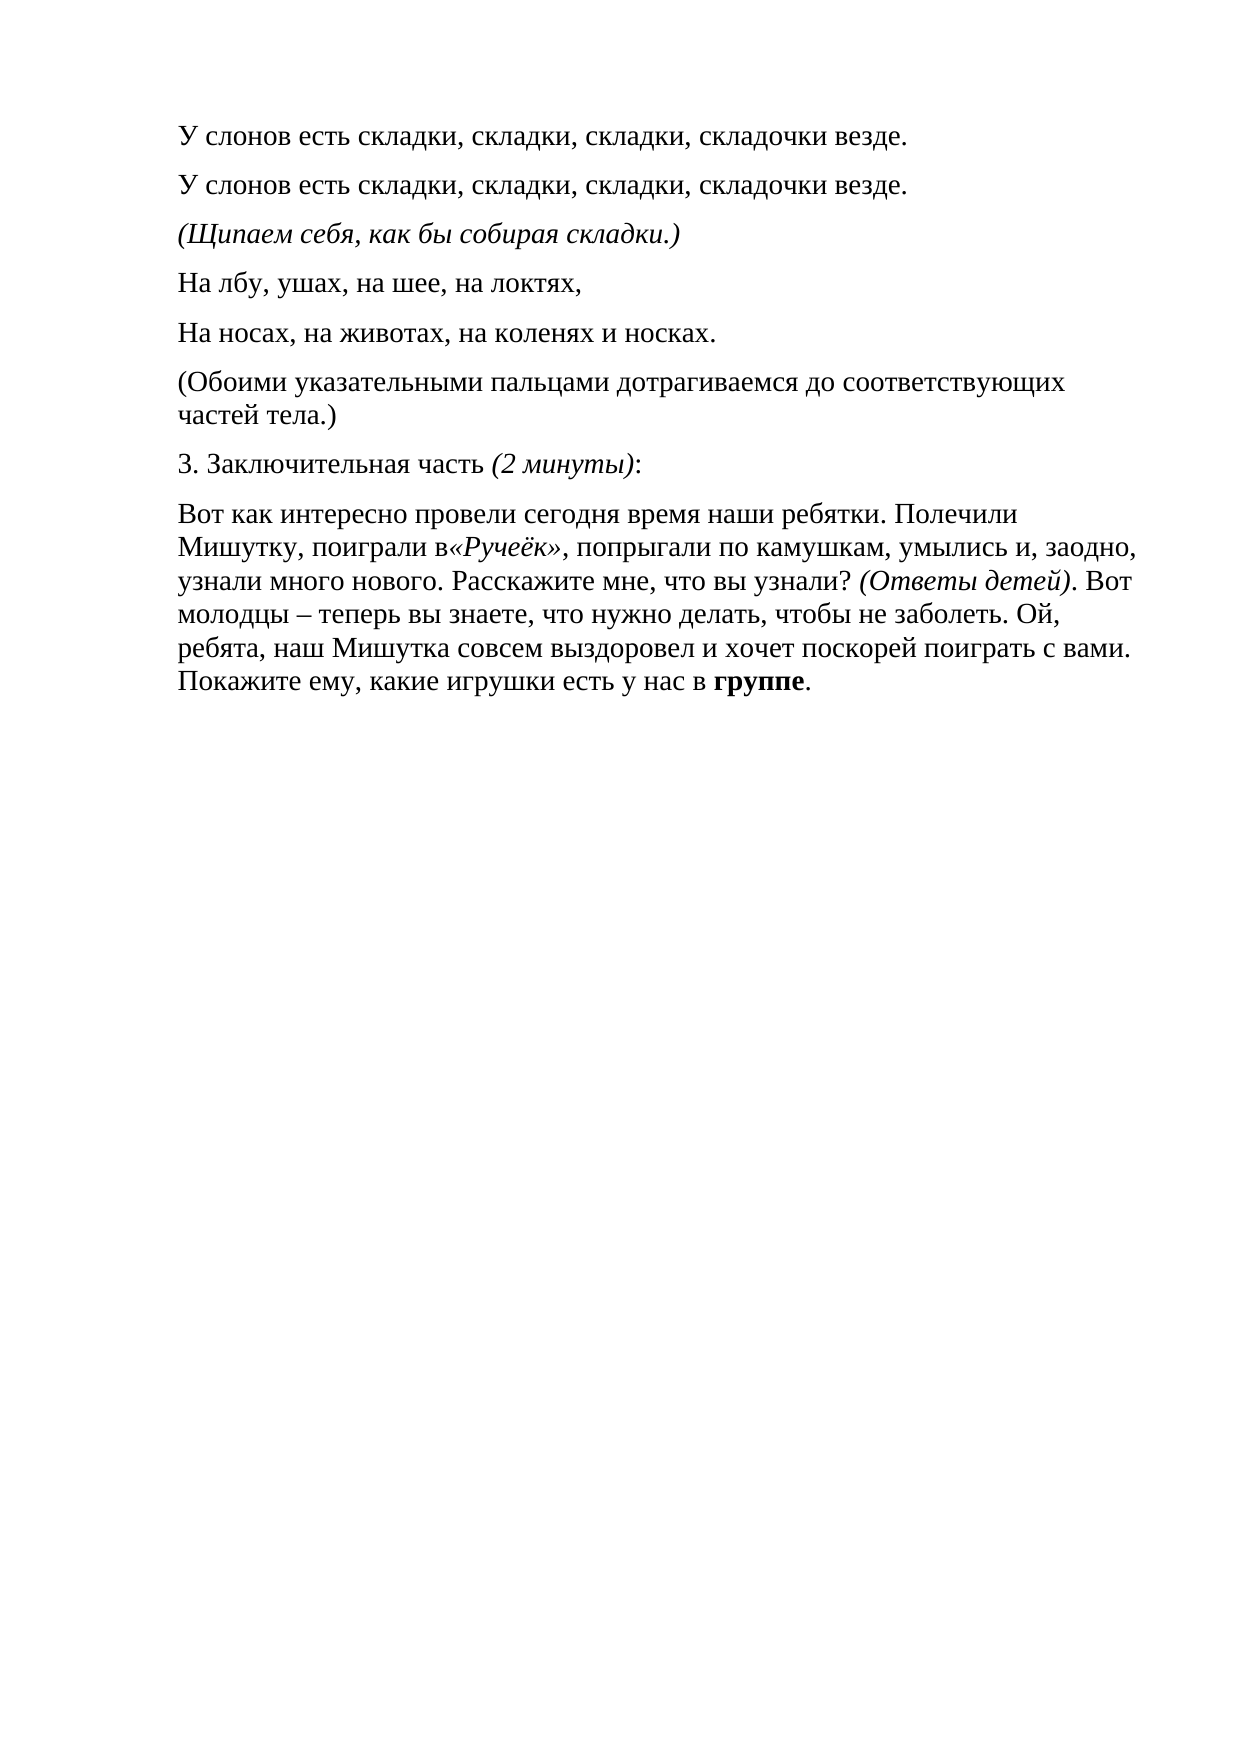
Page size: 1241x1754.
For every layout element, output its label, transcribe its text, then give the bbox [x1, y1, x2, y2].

text 3. Заключительная часть (2 минуты): [177, 447, 1152, 480]
text Вот как интересно провели сегодня время наши ребятки. Полечили Мишутку, поиграли в«Ручеёк», попрыгали по камушкам, умылись и, заодно, узнали много нового. Расскажите мне, что вы узнали? (Ответы детей). Вот молодцы – теперь вы знаете, что нужно делать, чтобы не заболеть. Ой, ребята, наш Мишутка совсем выздоровел и хочет поскорей поиграть с вами. Покажите ему, какие игрушки есть у нас в группе. [177, 496, 1152, 697]
text (Щипаем себя, как бы собирая складки.) [177, 216, 1152, 250]
text На лбу, ушах, на шее, на локтях, [177, 266, 1152, 299]
text На носах, на животах, на коленях и носках. [177, 315, 1152, 348]
text (Обоими указательными пальцами дотрагиваемся до соответствующих частей тела.) [177, 364, 1152, 431]
text У слонов есть складки, складки, складки, складочки везде. [177, 118, 1152, 152]
text У слонов есть складки, складки, складки, складочки везде. [177, 167, 1152, 201]
